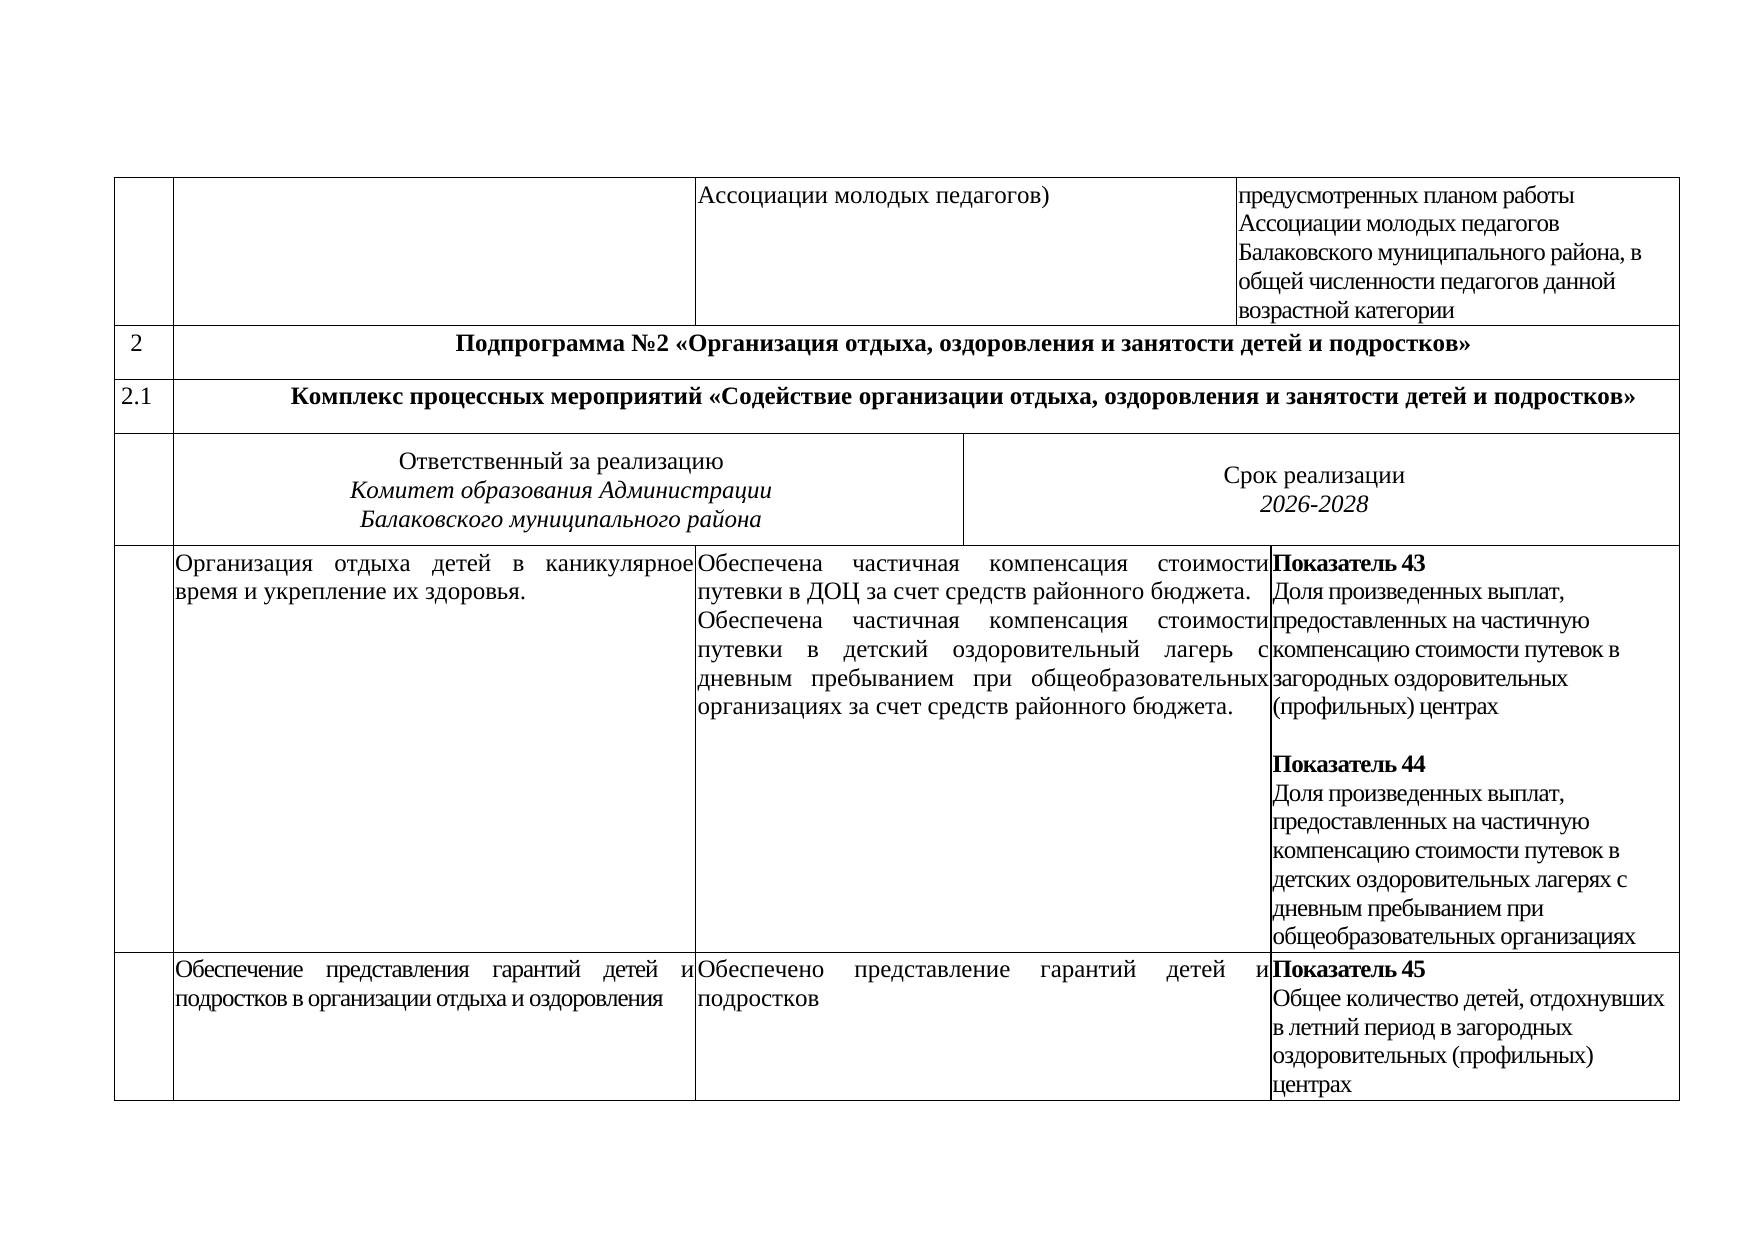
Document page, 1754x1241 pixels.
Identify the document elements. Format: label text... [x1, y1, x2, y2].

table_cell Комплекс процессных мероприятий «Содействие организации отдыха, оздоровления и занятости детей и подростков» [174, 380, 1679, 433]
table_cell Ответственный за реализацию Комитет образования Администрации Балаковского муниципального района [174, 434, 963, 545]
table_cell Обеспечение представления гарантий детей и подростков в организации отдыха и оздоровления [174, 953, 695, 1099]
table_cell Обеспечена частичная компенсация стоимости путевки в ДОЦ за счет средств районного бюджета. Обеспечена частичная компенсация стоимости путевки в детский оздоровительный лагерь с дневным пребыванием при общеобразовательных организациях за счет средств районного бюджета. [696, 546, 1270, 952]
table_cell Подпрограмма №2 «Организация отдыха, оздоровления и занятости детей и подростков» [174, 326, 1679, 379]
table_cell 2 [115, 326, 173, 379]
table_cell Показатель 43 Доля произведенных выплат, предоставленных на частичную компенсацию стоимости путевок в загородных оздоровительных (профильных) центрах Показатель 44 Доля произведенных выплат, предоставленных на частичную компенсацию стоимости путевок в детских оздоровительных лагерях с дневным пребыванием при общеобразовательных организациях [1272, 546, 1679, 952]
table_cell Обеспечено представление гарантий детей и подростков [696, 953, 1270, 1099]
table_cell [115, 178, 173, 325]
table_cell 2.1 [115, 380, 173, 433]
table_cell Организация отдыха детей в каникулярное время и укрепление их здоровья. [174, 546, 695, 952]
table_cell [696, 178, 1236, 325]
table_cell [115, 434, 173, 545]
table_cell Показатель 45 Общее количество детей, отдохнувших в летний период в загородных оздоровительных (профильных) центрах [1272, 953, 1679, 1099]
table_cell [115, 953, 173, 1099]
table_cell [174, 178, 695, 325]
table_cell Срок реализации 2026-2028 [964, 434, 1679, 545]
table_cell [115, 546, 173, 952]
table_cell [1237, 178, 1679, 325]
